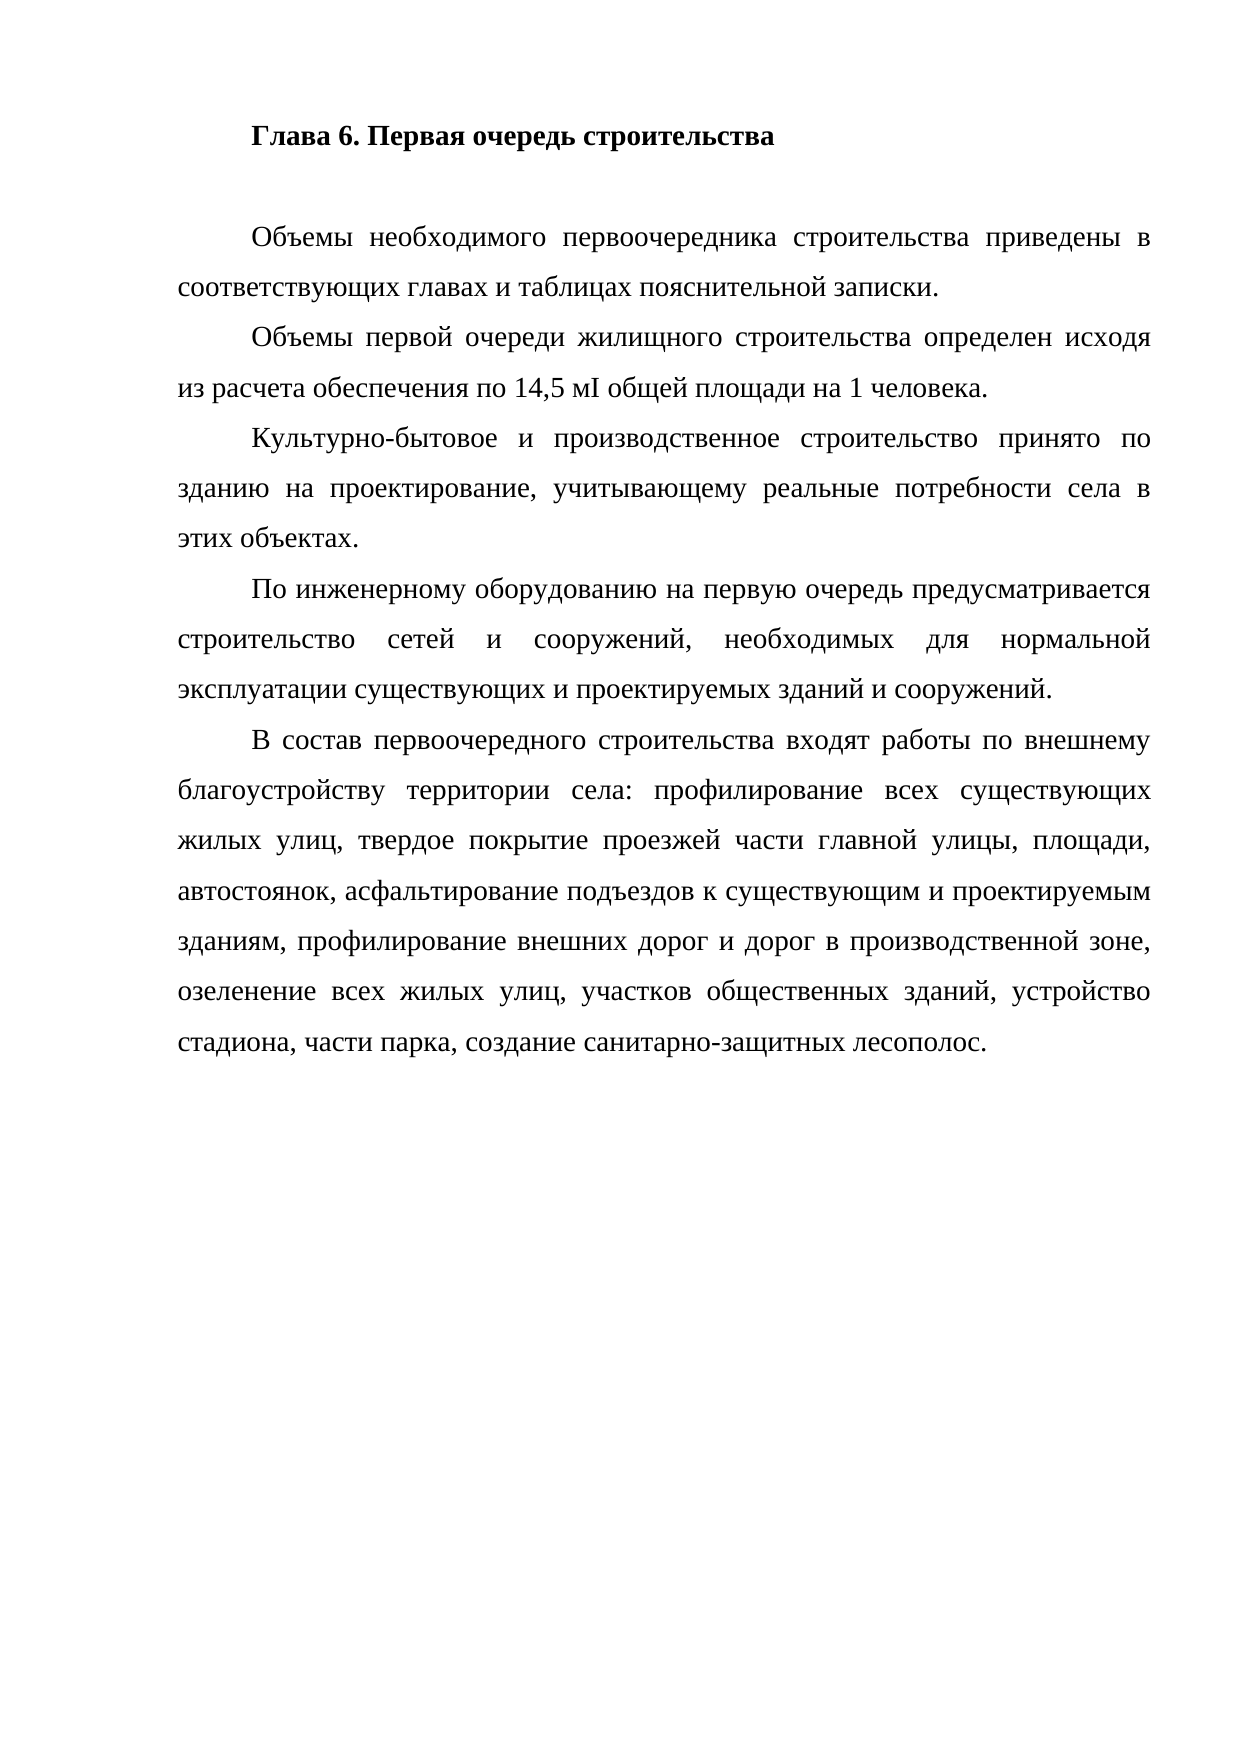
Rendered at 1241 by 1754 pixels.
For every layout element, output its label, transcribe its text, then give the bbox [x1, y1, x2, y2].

text По инженерному оборудованию на первую очередь предусматривается строительство сетей и сооружений, необходимых для нормальной эксплуатации существующих и проектируемых зданий и сооружений. [177, 571, 1152, 705]
text Культурно-бытовое и производственное строительство принято по зданию на проектирование, учитывающему реальные потребности села в этих объектах. [177, 420, 1152, 554]
text В состав первоочередного строительства входят работы по внешнему благоустройству территории села: профилирование всех существующих жилых улиц, твердое покрытие проезжей части главной улицы, площади, автостоянок, асфальтирование подъездов к существующим и проектируемым зданиям, профилирование внешних дорог и дорог в производственной зоне, озеленение всех жилых улиц, участков общественных зданий, устройство стадиона, части парка, создание санитарно-защитных лесополос. [177, 722, 1152, 1057]
text Глава 6. Первая очередь строительства [177, 118, 1152, 152]
text Объемы первой очереди жилищного строительства определен исходя из расчета обеспечения по 14,5 мІ общей площади на 1 человека. [177, 319, 1152, 403]
text Объемы необходимого первоочередника строительства приведены в соответствующих главах и таблицах пояснительной записки. [177, 219, 1152, 303]
